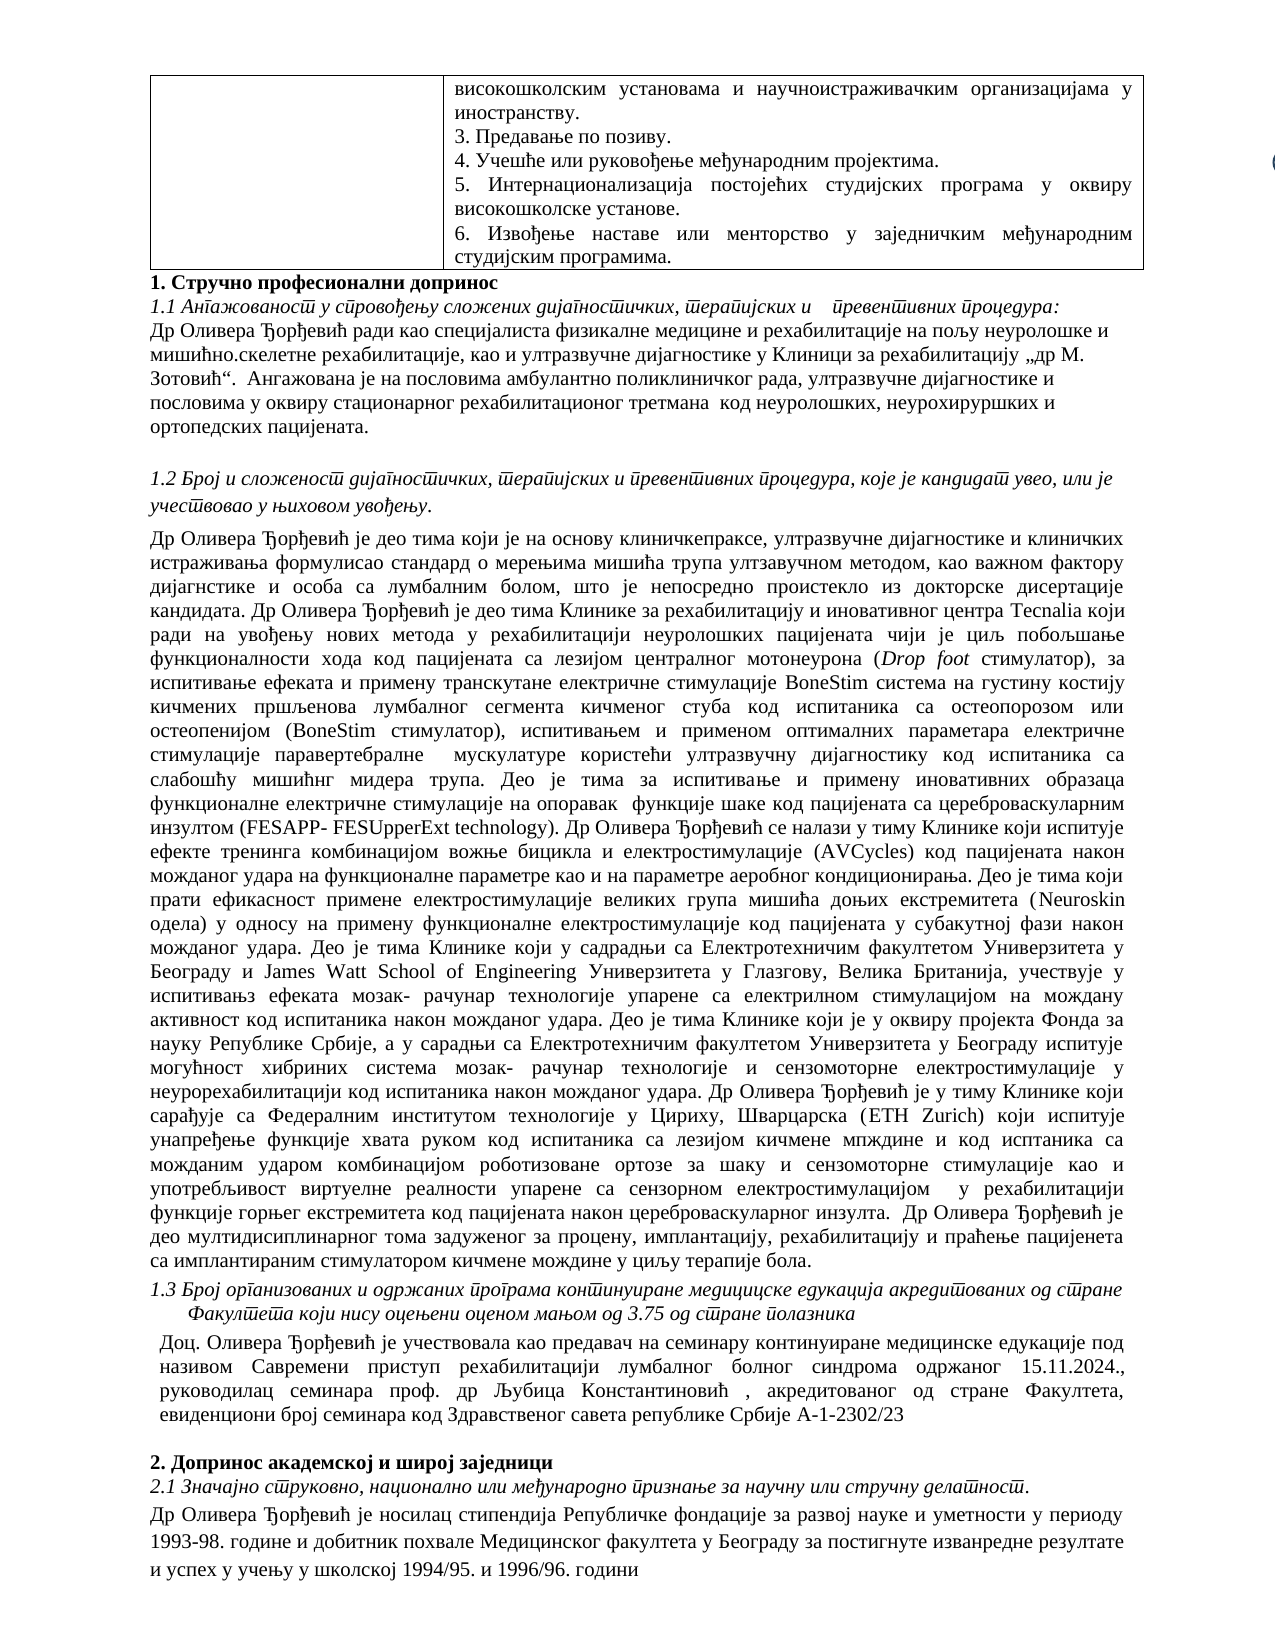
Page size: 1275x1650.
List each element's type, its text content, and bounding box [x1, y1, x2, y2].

text 1. Стручно професионални допринос [150, 270, 1125, 294]
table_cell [444, 76, 1143, 268]
text 1.1 Ангажованост у спровођењу сложених дијагностичких, терапијских и превентивних процедура: [150, 294, 1125, 318]
list Доц. Оливера Ђорђевић је учествовала као предавач на семинару континуиране медицинске едукације под називом Савремени приступ рехабилитацији лумбалног болног синдрома одржаног 15.11.2024., руководилац семинара проф. др Љубица Константиновић , акредитованог од стране Факултета, евиденциони број семинара код Здравственог савета републике Србије A-1-2302/23 [159, 1330, 1125, 1426]
text 2. Допринос академској и широј заједници [150, 1450, 1125, 1474]
list Др Оливера Ђорђевић је део тима који је на основу клиничкепраксе, ултразвучне дијагностике и клиничких истраживања формулисао стандард о мерењима мишића трупа ултзавучном методом, као важном фактору дијагнстике и особа са лумбалним болом, што је непосредно проистекло из докторске дисертације кандидата. Др Оливера Ђорђевић је део тима Клинике за рехабилитацију и иновативног центра Tecnalia који ради на увођењу нових метода у рехабилитацији неуролошких пацијената чији је циљ побољшање функционалности хода код пацијената са лезијом централног мотонеурона (Drop foot стимулатор), за испитивање ефеката и примену транскутане електричне стимулације BoneStim система на густину костију кичмених пршљенова лумбалног сегмента кичменог стуба код испитаника са остеопорозом или остеопенијом (BoneStim стимулатор), испитивањем и применом оптималних параметара електричне стимулације паравертебралне мускулатуре користећи ултразвучну дијагностику код испитаника са слабошћу мишићнг мидера трупа. Део је тима за испитивање и примену иновативних образаца функционалне електричне стимулације на опоравак функције шаке код пацијената са цереброваскуларним инзултом (FESAPP- FESUpperExt technology). Др Оливера Ђорђевић се налази у тиму Клинике који испитује ефекте тренинга комбинацијом вожње бицикла и електростимулације (AVCycles) код пацијената након можданог удара на функционалне параметре као и на параметре аеробног кондиционирања. Део је тима који прати ефикасност примене електростимулације великих група мишића доњих екстремитета (Neuroskin одела) у односу на примену функционалне електростимулације код пацијената у субакутној фази након можданог удара. Део је тима Клинике који у садрадњи са Електротехничим факултетом Универзитета у Београду и James Watt School of Engineering Универзитета у Глазгову, Велика Британија, учествује у испитивањз ефеката мозак- рачунар технологије упарене са електрилном стимулацијом на мождану активност код испитаника након можданог удара. Део је тима Клинике који је у оквиру пројекта Фонда за науку Републике Србије, а у сарадњи са Електротехничим факултетом Универзитета у Београду испитује могућност хибриних система мозак- рачунар технологије и сензомоторне електростимулације у неурорехабилитацији код испитаника након можданог удара. Др Оливера Ђорђевић је у тиму Клинике који сарађује са Федералним институтом технологије у Цириху, Шварцарска (ETH Zurich) који испитује унапређење функције хвата руком код испитаника са лезијом кичмене мпждине и код исптаника са можданим ударом комбинацијом роботизоване ортозе за шаку и сензомоторне стимулације као и употребљивост виртуелне реалности упарене са сензорном електростимулацијом у рехабилитацији функције горњег екстремитета код пацијената након цереброваскуларног инзулта. Др Оливера Ђорђевић је део мултидисиплинарног тома задуженог за процену, имплантацију, рехабилитацију и праћење пацијенета са имплантираним стимулатором кичмене мождине у циљу терапије бола. [150, 526, 1125, 1272]
text 1.2 Број и сложеност дијагностичких, терапијских и превентивних процедура, које је кандидат увео, или је учествовао у њиховом увођењу. [150, 466, 1125, 517]
text Др Оливера Ђорђевић ради као специјалиста физикалне медицине и рехабилитације на пољу неуролошке и мишићно.скелетне рехабилитације, као и ултразвучне дијагностике у Клиници за рехабилитацију „др М. Зотовић“. Ангажована је на пословима амбулантно поликлиничког рада, ултразвучне дијагностике и пословима у оквиру стационарног рехабилитационог третмана код неуролошких, неурохируршких и ортопедских пацијената. [150, 318, 1125, 438]
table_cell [151, 76, 443, 268]
text 2.1 Значајно струковно, национално или међународно признање за научну или стручну делатност. [150, 1474, 1125, 1498]
list 1.3 Број организованих и одржаних програма континуиране медицицске едукација акредитованих од стране Факултета који нису оцењени оценом мањом од 3.75 од стране полазника [150, 1277, 1125, 1325]
text Др Оливера Ђорђевић је носилац стипендија Републичке фондације за развој науке и уметности у периоду 1993-98. године и добитник похвале Медицинског факултета у Београду за постигнуте изванредне резултате и успех у учењу у школској 1994/95. и 1996/96. години [150, 1502, 1125, 1581]
